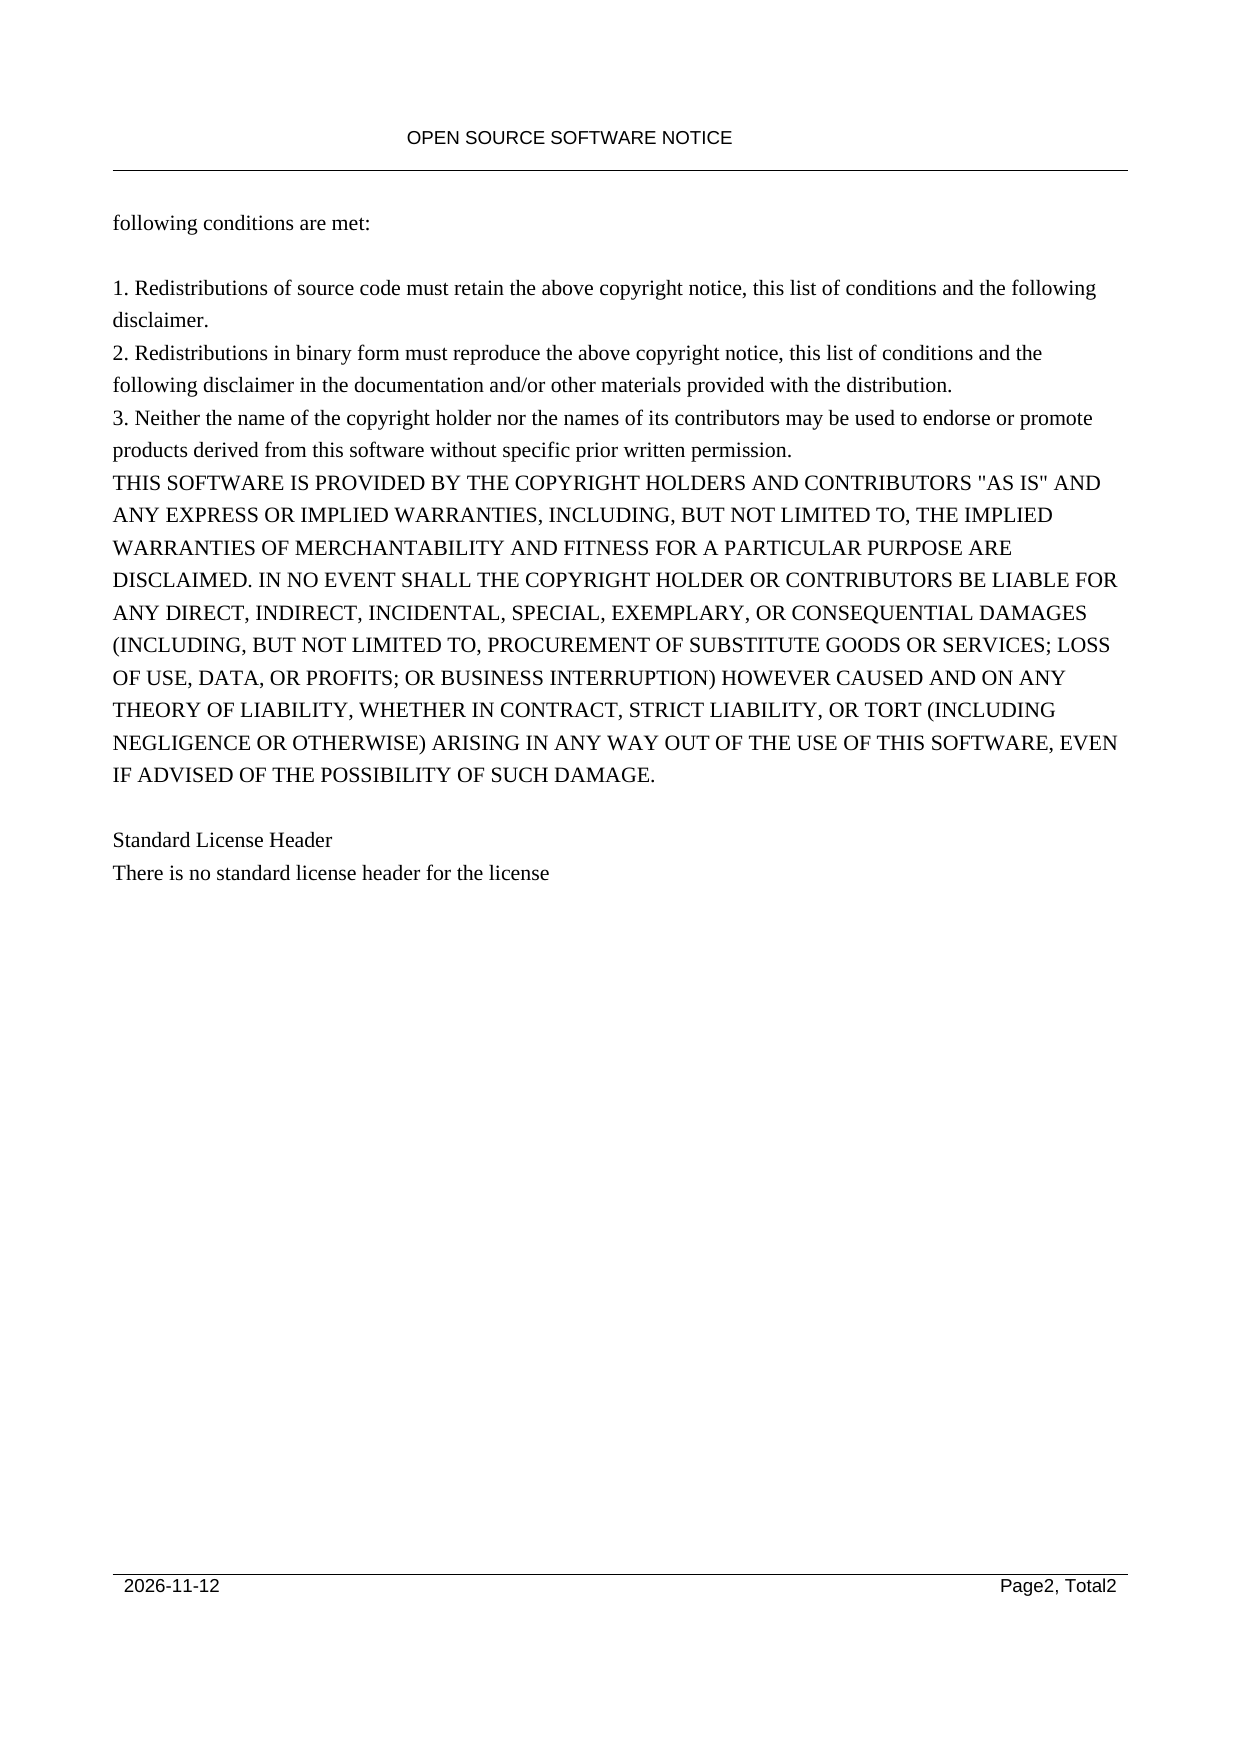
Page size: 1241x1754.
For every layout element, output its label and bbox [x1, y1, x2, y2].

text [112, 206, 1128, 889]
